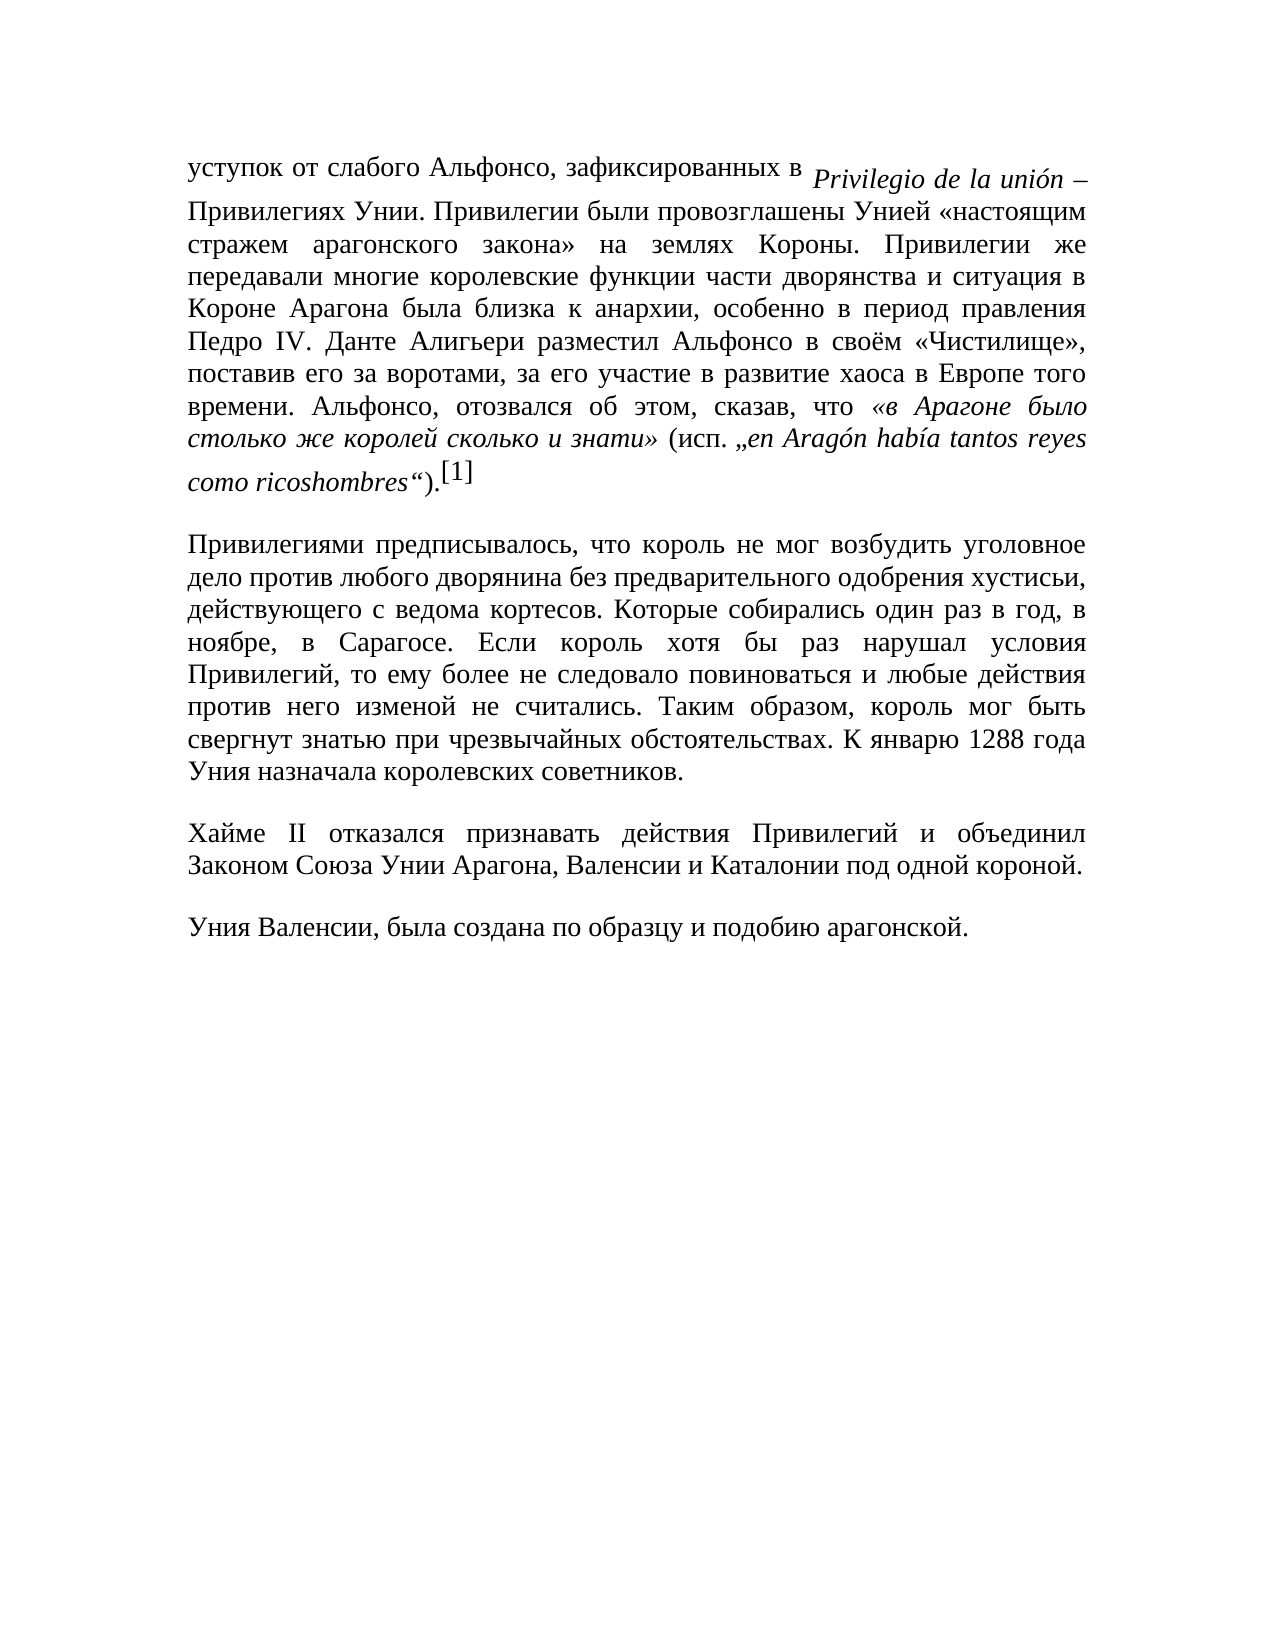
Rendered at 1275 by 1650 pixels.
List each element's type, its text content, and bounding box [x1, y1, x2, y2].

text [187, 150, 1087, 498]
text Уния Валенсии, была создана по образцу и подобию арагонской. [187, 910, 1087, 943]
text Привилегиями предписывалось, что король не мог возбудить уголовное дело против любого дворянина без предварительного одобрения хустисьи, действующего с ведома кортесов. Которые собирались один раз в год, в ноябре, в Сарагосе. Если король хотя бы раз нарушал условия Привилегий, то ему более не следовало повиноваться и любые действия против него изменой не считались. Таким образом, король мог быть свергнут знатью при чрезвычайных обстоятельствах. К январю 1288 года Уния назначала королевских советников. [187, 527, 1087, 787]
text Хайме II отказался признавать действия Привилегий и объединил Законом Союза Унии Арагона, Валенсии и Каталонии под одной короной. [187, 816, 1087, 881]
